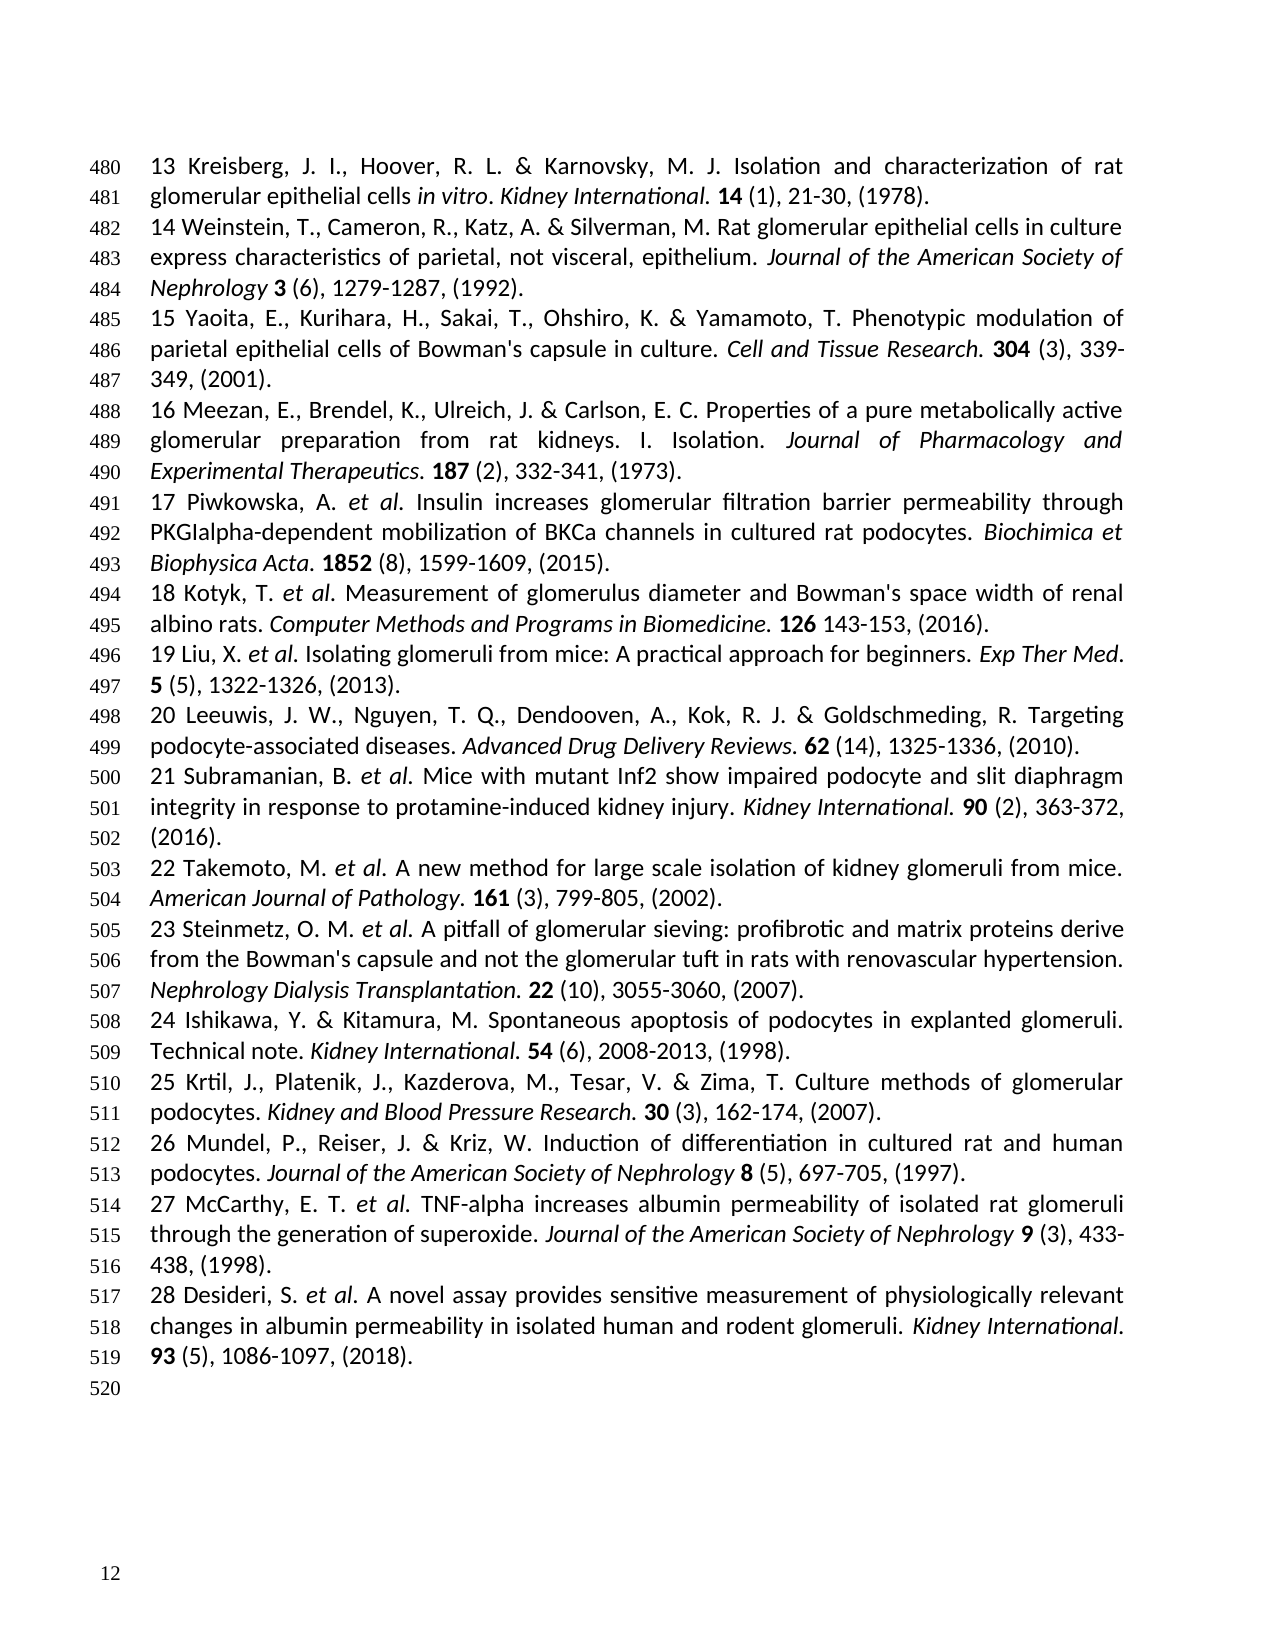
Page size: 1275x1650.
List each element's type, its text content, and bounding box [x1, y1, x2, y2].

text 25 Krtil, J., Platenik, J., Kazderova, M., Tesar, V. & Zima, T. Culture methods of glomerular podocytes. Kidney and Blood Pressure Research. 30 (3), 162-174, (2007). [150, 1066, 1125, 1127]
text 27 McCarthy, E. T. et al. TNF-alpha increases albumin permeability of isolated rat glomeruli through the generation of superoxide. Journal of the American Society of Nephrology 9 (3), 433-438, (1998). [150, 1188, 1125, 1279]
text 28 Desideri, S. et al. A novel assay provides sensitive measurement of physiologically relevant changes in albumin permeability in isolated human and rodent glomeruli. Kidney International. 93 (5), 1086-1097, (2018). [150, 1279, 1125, 1371]
text 26 Mundel, P., Reiser, J. & Kriz, W. Induction of differentiation in cultured rat and human podocytes. Journal of the American Society of Nephrology 8 (5), 697-705, (1997). [150, 1127, 1125, 1188]
text 13 Kreisberg, J. I., Hoover, R. L. & Karnovsky, M. J. Isolation and characterization of rat glomerular epithelial cells in vitro. Kidney International. 14 (1), 21-30, (1978). [150, 150, 1125, 211]
text 14 Weinstein, T., Cameron, R., Katz, A. & Silverman, M. Rat glomerular epithelial cells in culture express characteristics of parietal, not visceral, epithelium. Journal of the American Society of Nephrology 3 (6), 1279-1287, (1992). [150, 211, 1125, 303]
text 16 Meezan, E., Brendel, K., Ulreich, J. & Carlson, E. C. Properties of a pure metabolically active glomerular preparation from rat kidneys. I. Isolation. Journal of Pharmacology and Experimental Therapeutics. 187 (2), 332-341, (1973). [150, 394, 1125, 486]
text 22 Takemoto, M. et al. A new method for large scale isolation of kidney glomeruli from mice. American Journal of Pathology. 161 (3), 799-805, (2002). [150, 852, 1125, 913]
text 24 Ishikawa, Y. & Kitamura, M. Spontaneous apoptosis of podocytes in explanted glomeruli. Technical note. Kidney International. 54 (6), 2008-2013, (1998). [150, 1004, 1125, 1066]
text 20 Leeuwis, J. W., Nguyen, T. Q., Dendooven, A., Kok, R. J. & Goldschmeding, R. Targeting podocyte-associated diseases. Advanced Drug Delivery Reviews. 62 (14), 1325-1336, (2010). [150, 699, 1125, 760]
text 15 Yaoita, E., Kurihara, H., Sakai, T., Ohshiro, K. & Yamamoto, T. Phenotypic modulation of parietal epithelial cells of Bowman's capsule in culture. Cell and Tissue Research. 304 (3), 339-349, (2001). [150, 303, 1125, 394]
text 23 Steinmetz, O. M. et al. A pitfall of glomerular sieving: profibrotic and matrix proteins derive from the Bowman's capsule and not the glomerular tuft in rats with renovascular hypertension. Nephrology Dialysis Transplantation. 22 (10), 3055-3060, (2007). [150, 913, 1125, 1004]
text 18 Kotyk, T. et al. Measurement of glomerulus diameter and Bowman's space width of renal albino rats. Computer Methods and Programs in Biomedicine. 126 143-153, (2016). [150, 577, 1125, 638]
text 17 Piwkowska, A. et al. Insulin increases glomerular filtration barrier permeability through PKGIalpha-dependent mobilization of BKCa channels in cultured rat podocytes. Biochimica et Biophysica Acta. 1852 (8), 1599-1609, (2015). [150, 486, 1125, 577]
text 19 Liu, X. et al. Isolating glomeruli from mice: A practical approach for beginners. Exp Ther Med. 5 (5), 1322-1326, (2013). [150, 638, 1125, 699]
text 21 Subramanian, B. et al. Mice with mutant Inf2 show impaired podocyte and slit diaphragm integrity in response to protamine-induced kidney injury. Kidney International. 90 (2), 363-372, (2016). [150, 760, 1125, 852]
